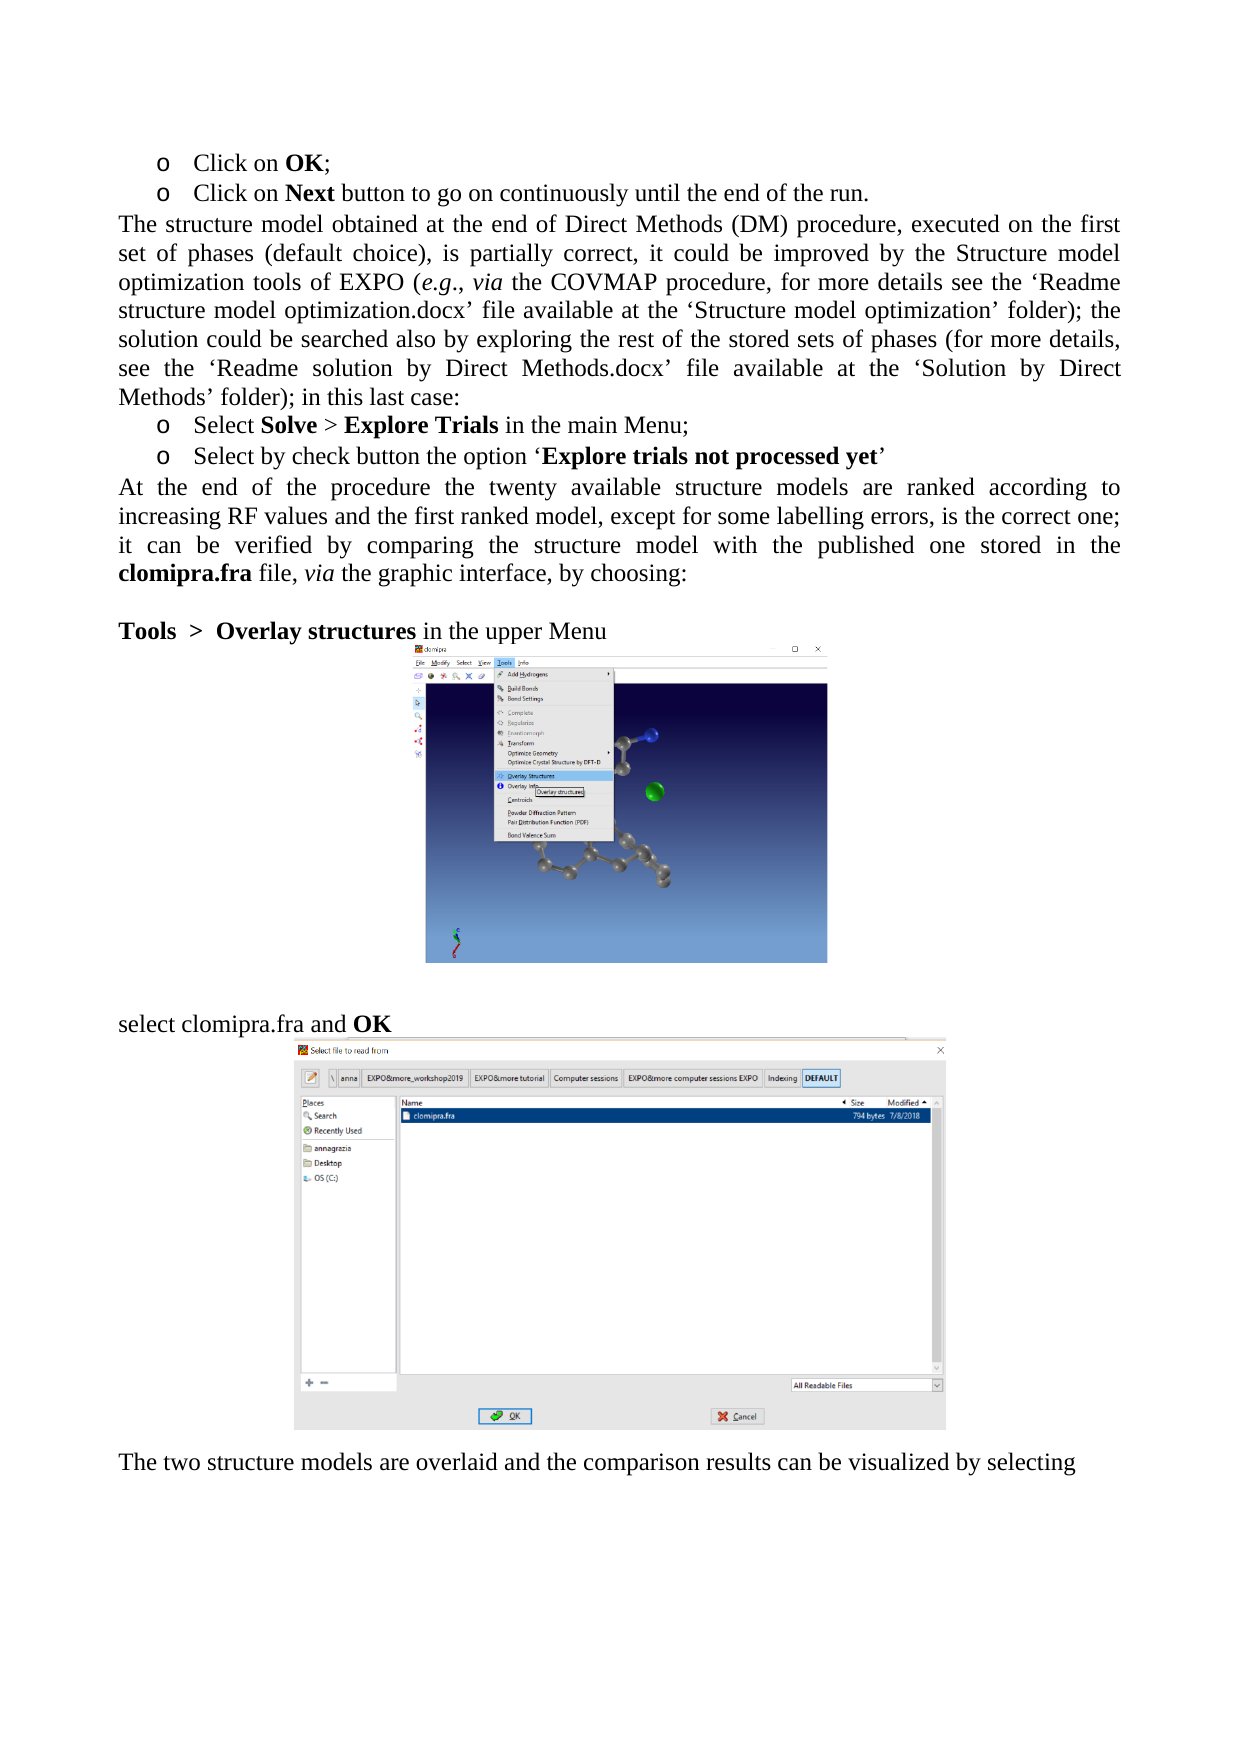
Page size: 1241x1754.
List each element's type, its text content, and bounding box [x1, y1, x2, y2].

list Select Solve > Explore Trials in the main Menu; [156, 411, 1122, 441]
text The structure model obtained at the end of Direct Methods (DM) procedure, executed on the first set of phases (default choice), is partially correct, it could be improved by the Structure model optimization tools of EXPO (e.g., via the COVMAP procedure, for more details see the ‘Readme structure model optimization.docx’ file available at the ‘Structure model optimization’ folder); the solution could be searched also by exploring the rest of the stored sets of phases (for more details, see the ‘Readme solution by Direct Methods.docx’ file available at the ‘Solution by Direct Methods’ folder); in this last case: [118, 209, 1122, 411]
text select clomipra.fra and OK [118, 1009, 1122, 1038]
picture [293, 1037, 947, 1430]
picture [412, 644, 828, 963]
text Tools > Overlay structures in the upper Menu [118, 616, 1122, 645]
text At the end of the procedure the twenty available structure models are ranked according to increasing RF values and the first ranked model, except for some labelling errors, is the correct one; it can be verified by comparing the structure model with the published one stored in the clomipra.fra file, via the graphic interface, by choosing: [118, 472, 1122, 587]
text The two structure models are overlaid and the comparison results can be visualized by selecting [118, 1447, 1122, 1476]
list Click on Next button to go on continuously until the end of the run. [156, 178, 1122, 209]
list Click on OK; [156, 148, 1122, 178]
list Select by check button the option ‘Explore trials not processed yet’ [156, 441, 1122, 472]
